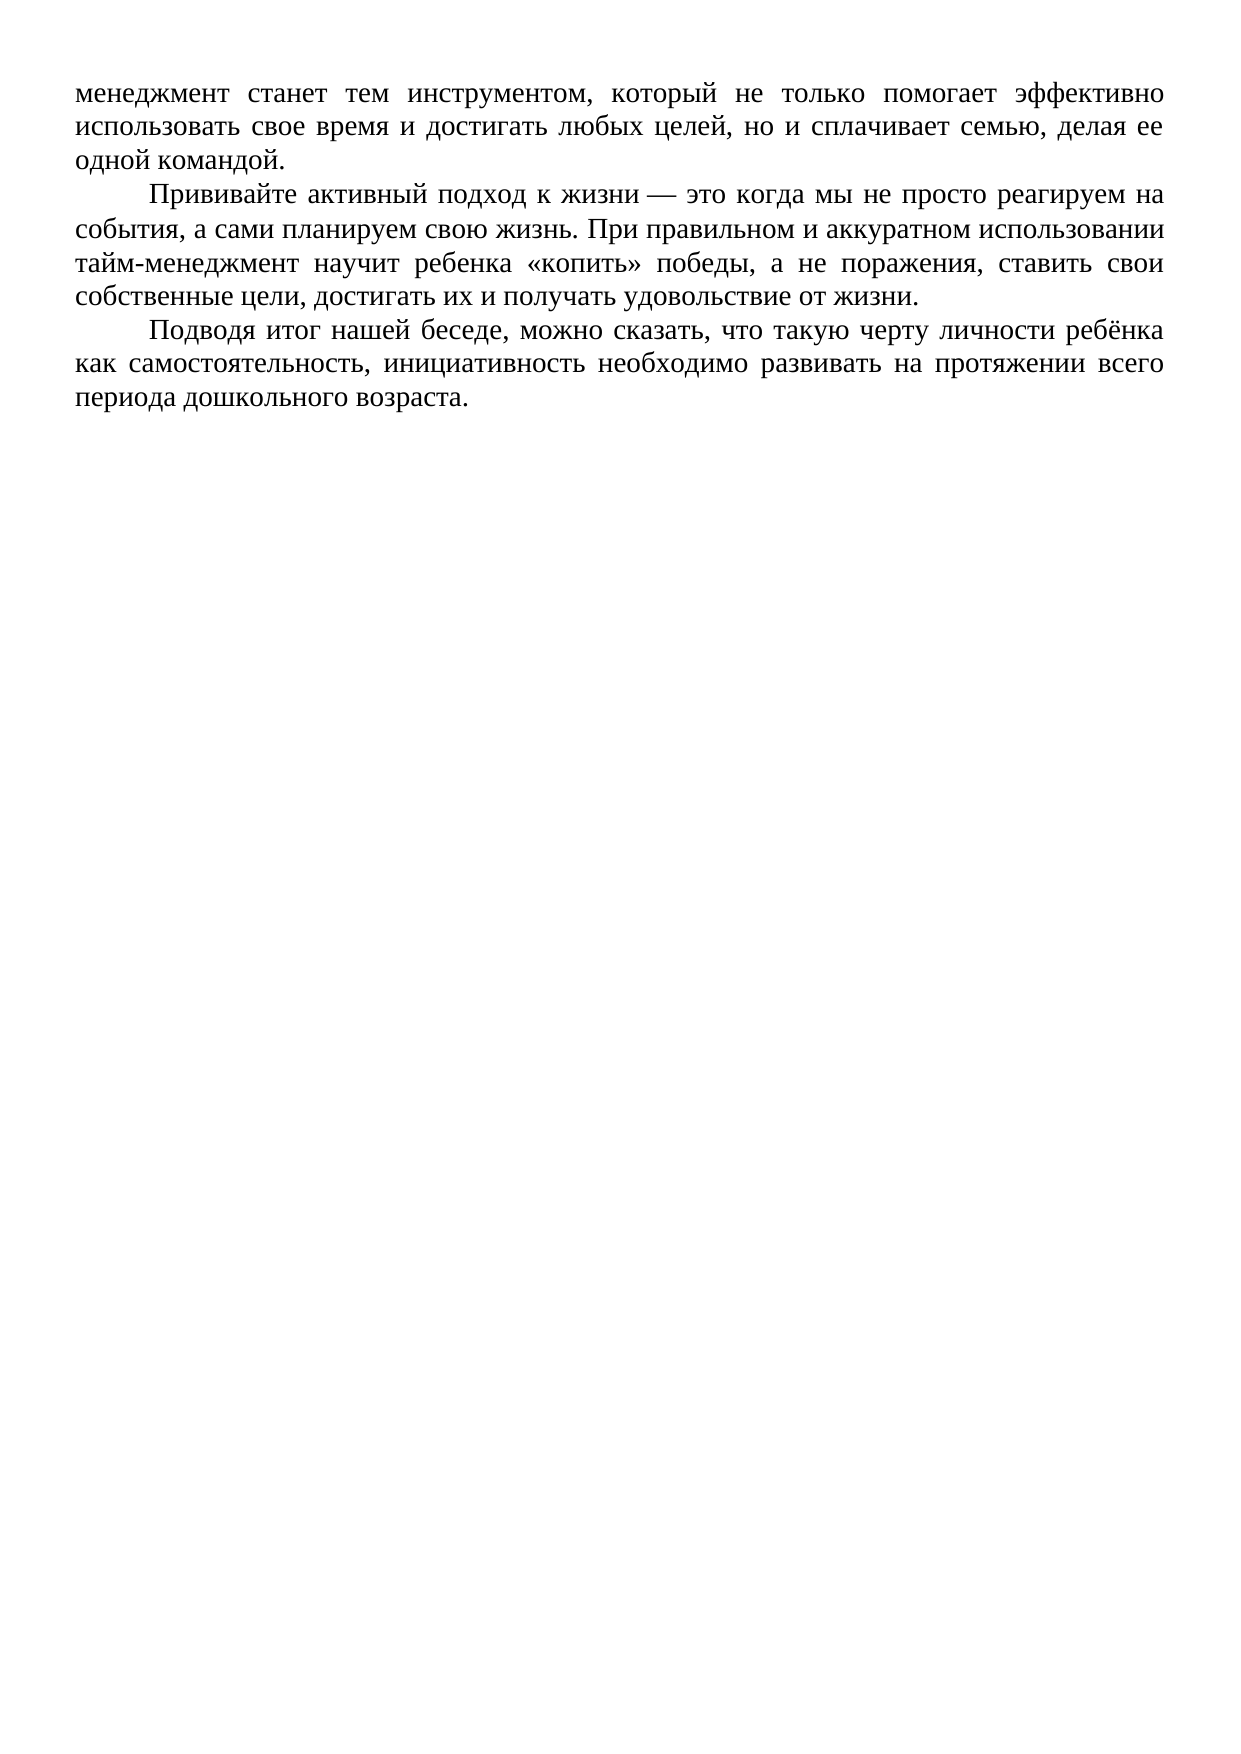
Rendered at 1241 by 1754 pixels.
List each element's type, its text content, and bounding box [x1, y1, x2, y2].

text Прививайте активный подход к жизни — это когда мы не просто реагируем на события, а сами планируем свою жизнь. При правильном и аккуратном использовании тайм-менеджмент научит ребенка «копить» победы, а не поражения, ставить свои собственные цели, достигать их и получать удовольствие от жизни. [75, 176, 1165, 312]
text Подводя итог нашей беседе, можно сказать, что такую черту личности ребёнка как самостоятельность, инициативность необходимо развивать на протяжении всего периода дошкольного возраста. [75, 312, 1165, 412]
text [75, 75, 1165, 176]
